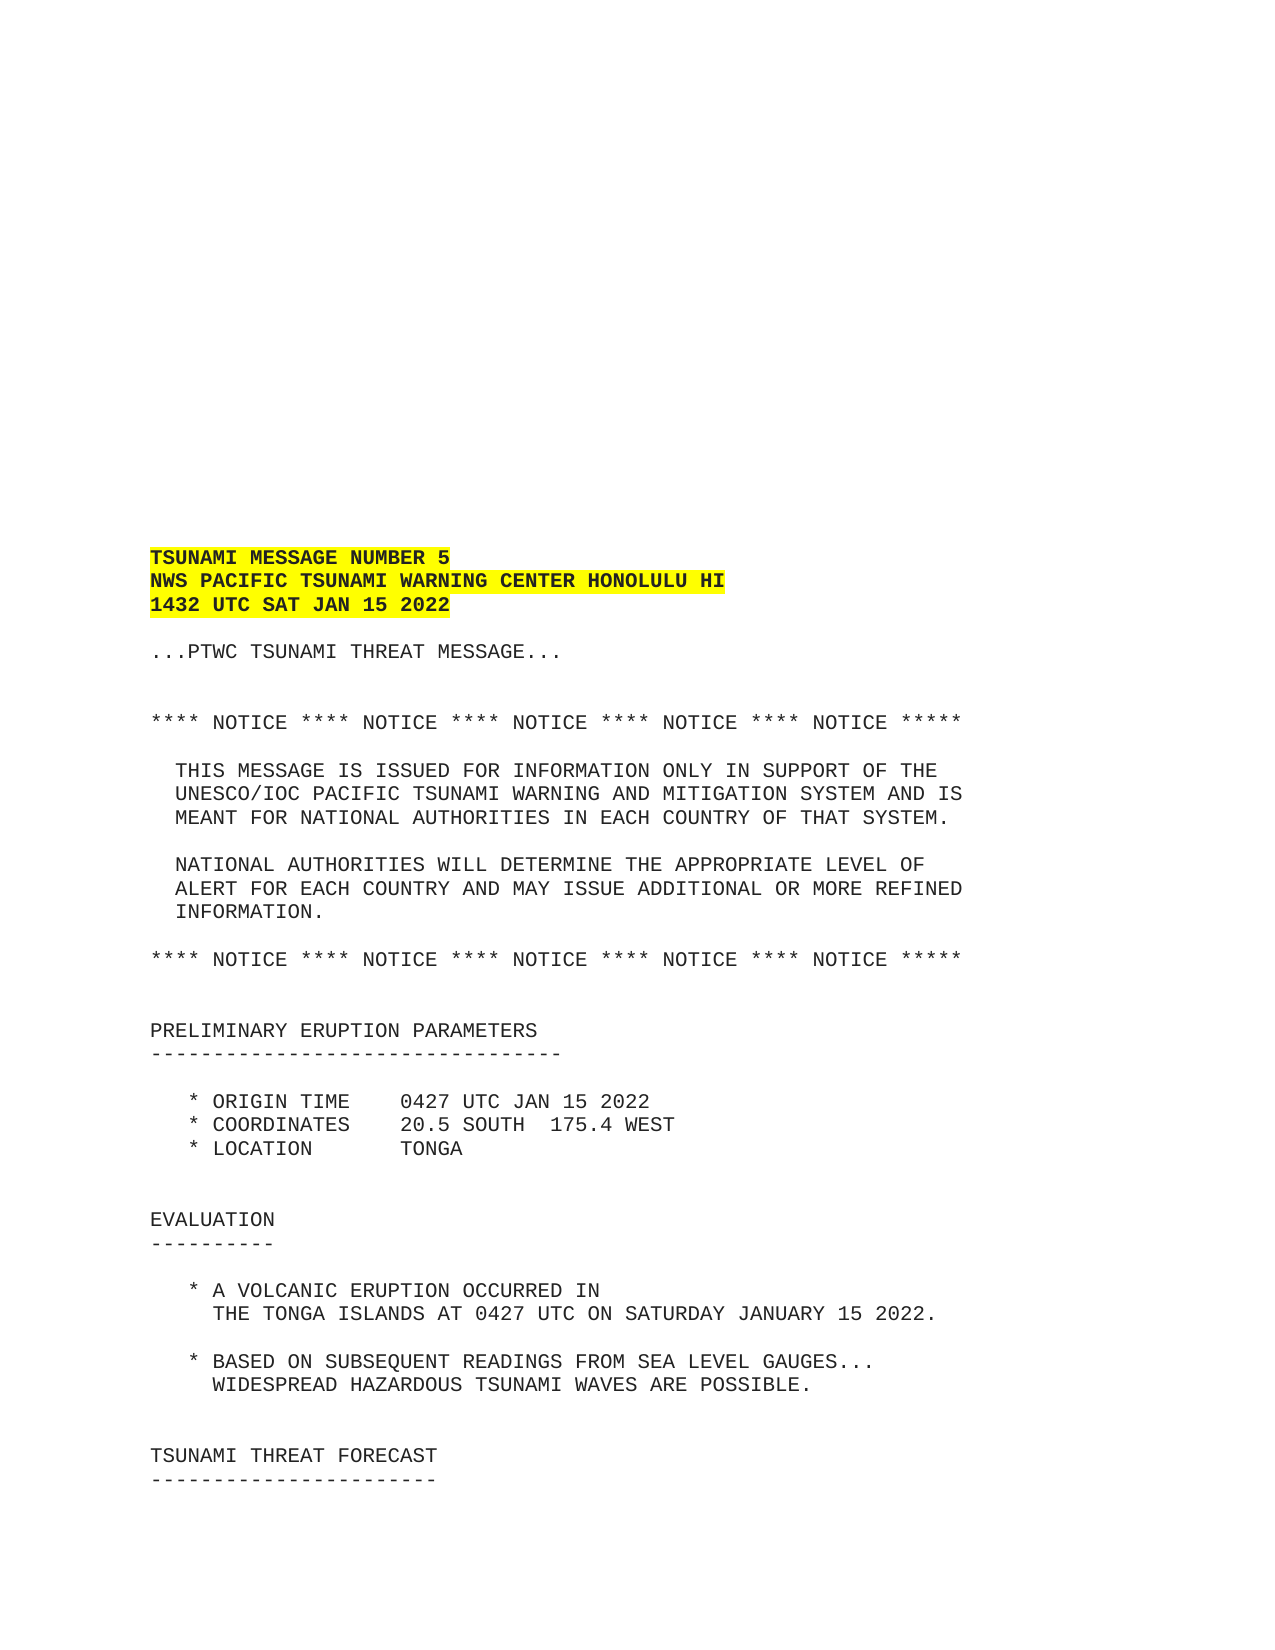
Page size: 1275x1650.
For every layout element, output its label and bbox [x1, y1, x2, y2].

text [150, 547, 1125, 1493]
